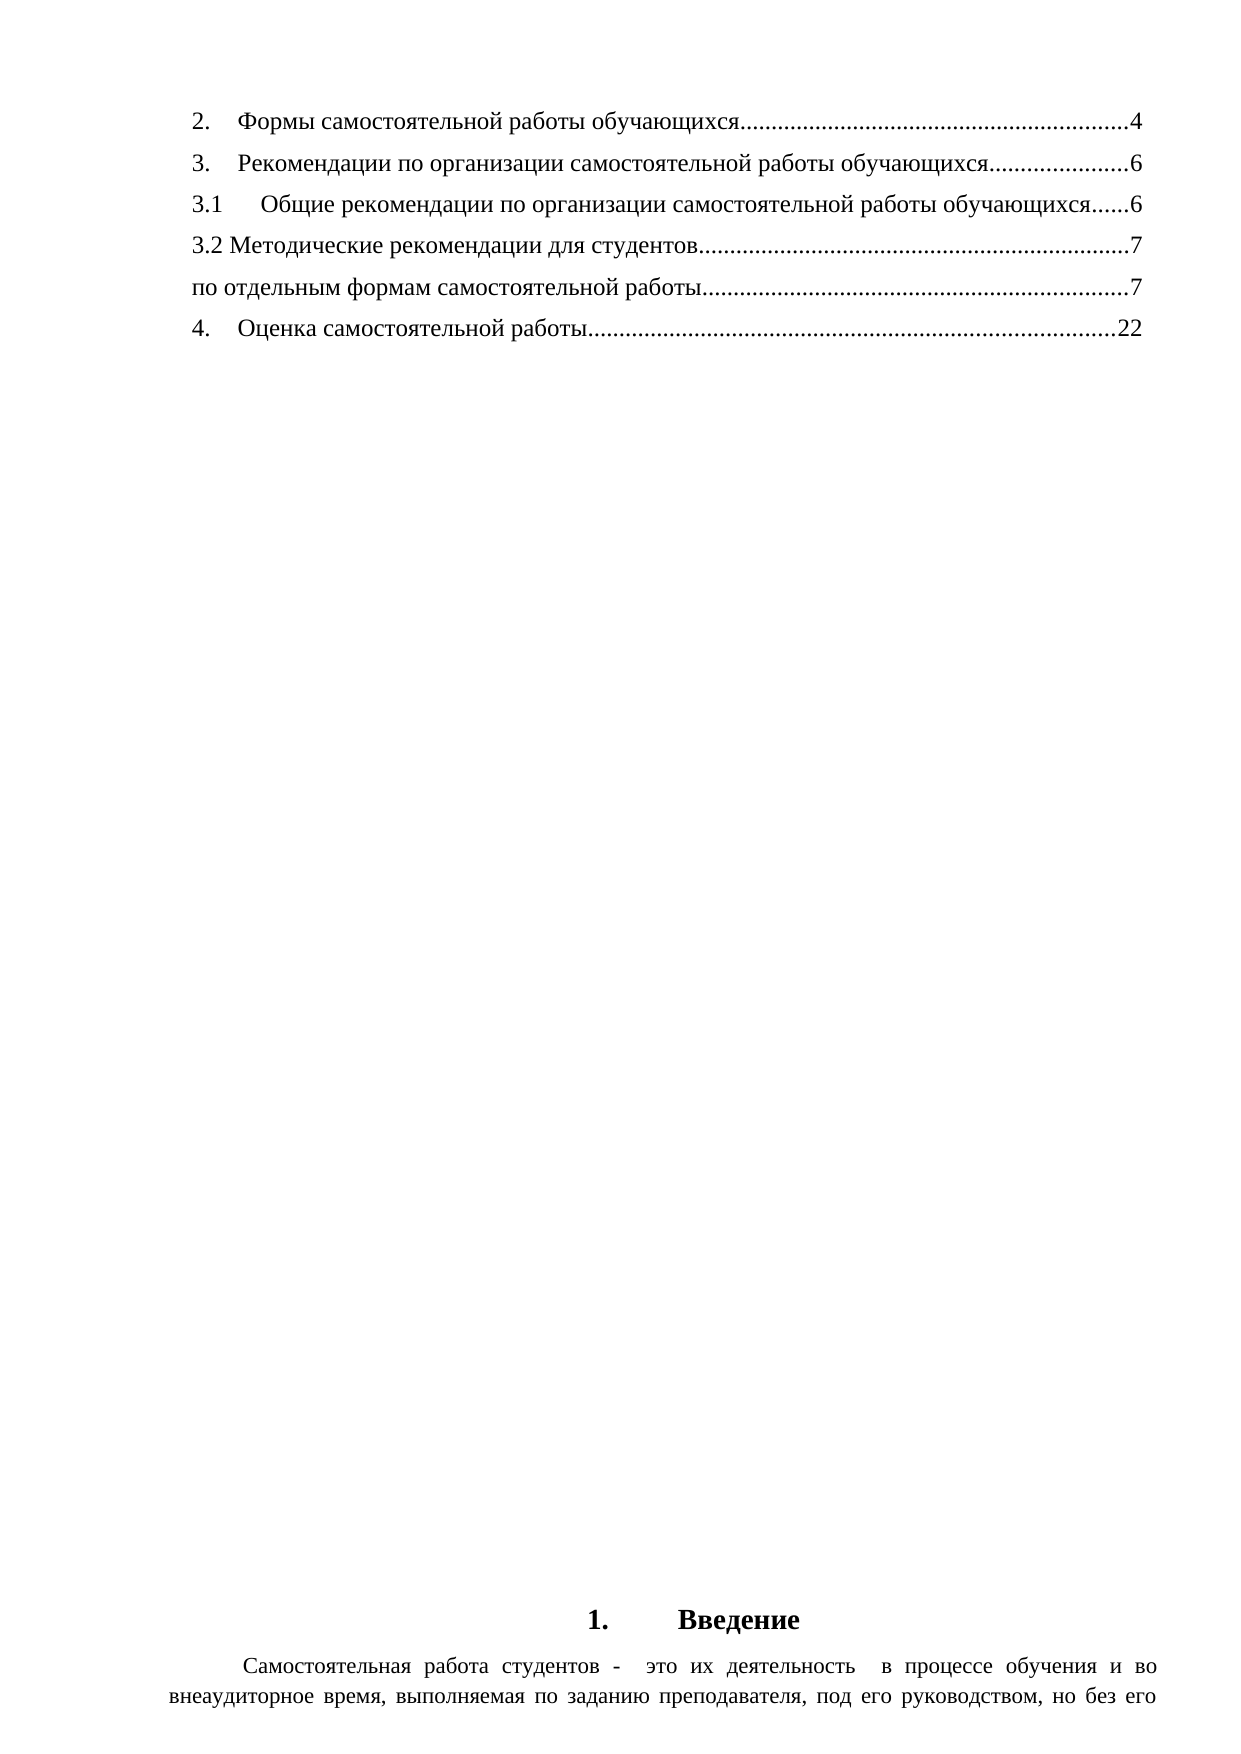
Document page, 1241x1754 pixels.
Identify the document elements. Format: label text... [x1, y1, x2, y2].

text 1. Введение [169, 1602, 1159, 1636]
text 3. Рекомендации по организации самостоятельной работы обучающихся 6 [192, 148, 1159, 176]
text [169, 1652, 1159, 1709]
text 2. Формы самостоятельной работы обучающихся 4 [192, 106, 1159, 135]
text 4. Оценка самостоятельной работы 22 [192, 313, 1159, 342]
text по отдельным формам самостоятельной работы 7 [192, 272, 1159, 301]
text 3.1 Общие рекомендации по организации самостоятельной работы обучающихся 6 [192, 189, 1159, 218]
text 3.2 Методические рекомендации для студентов 7 [192, 231, 1159, 259]
